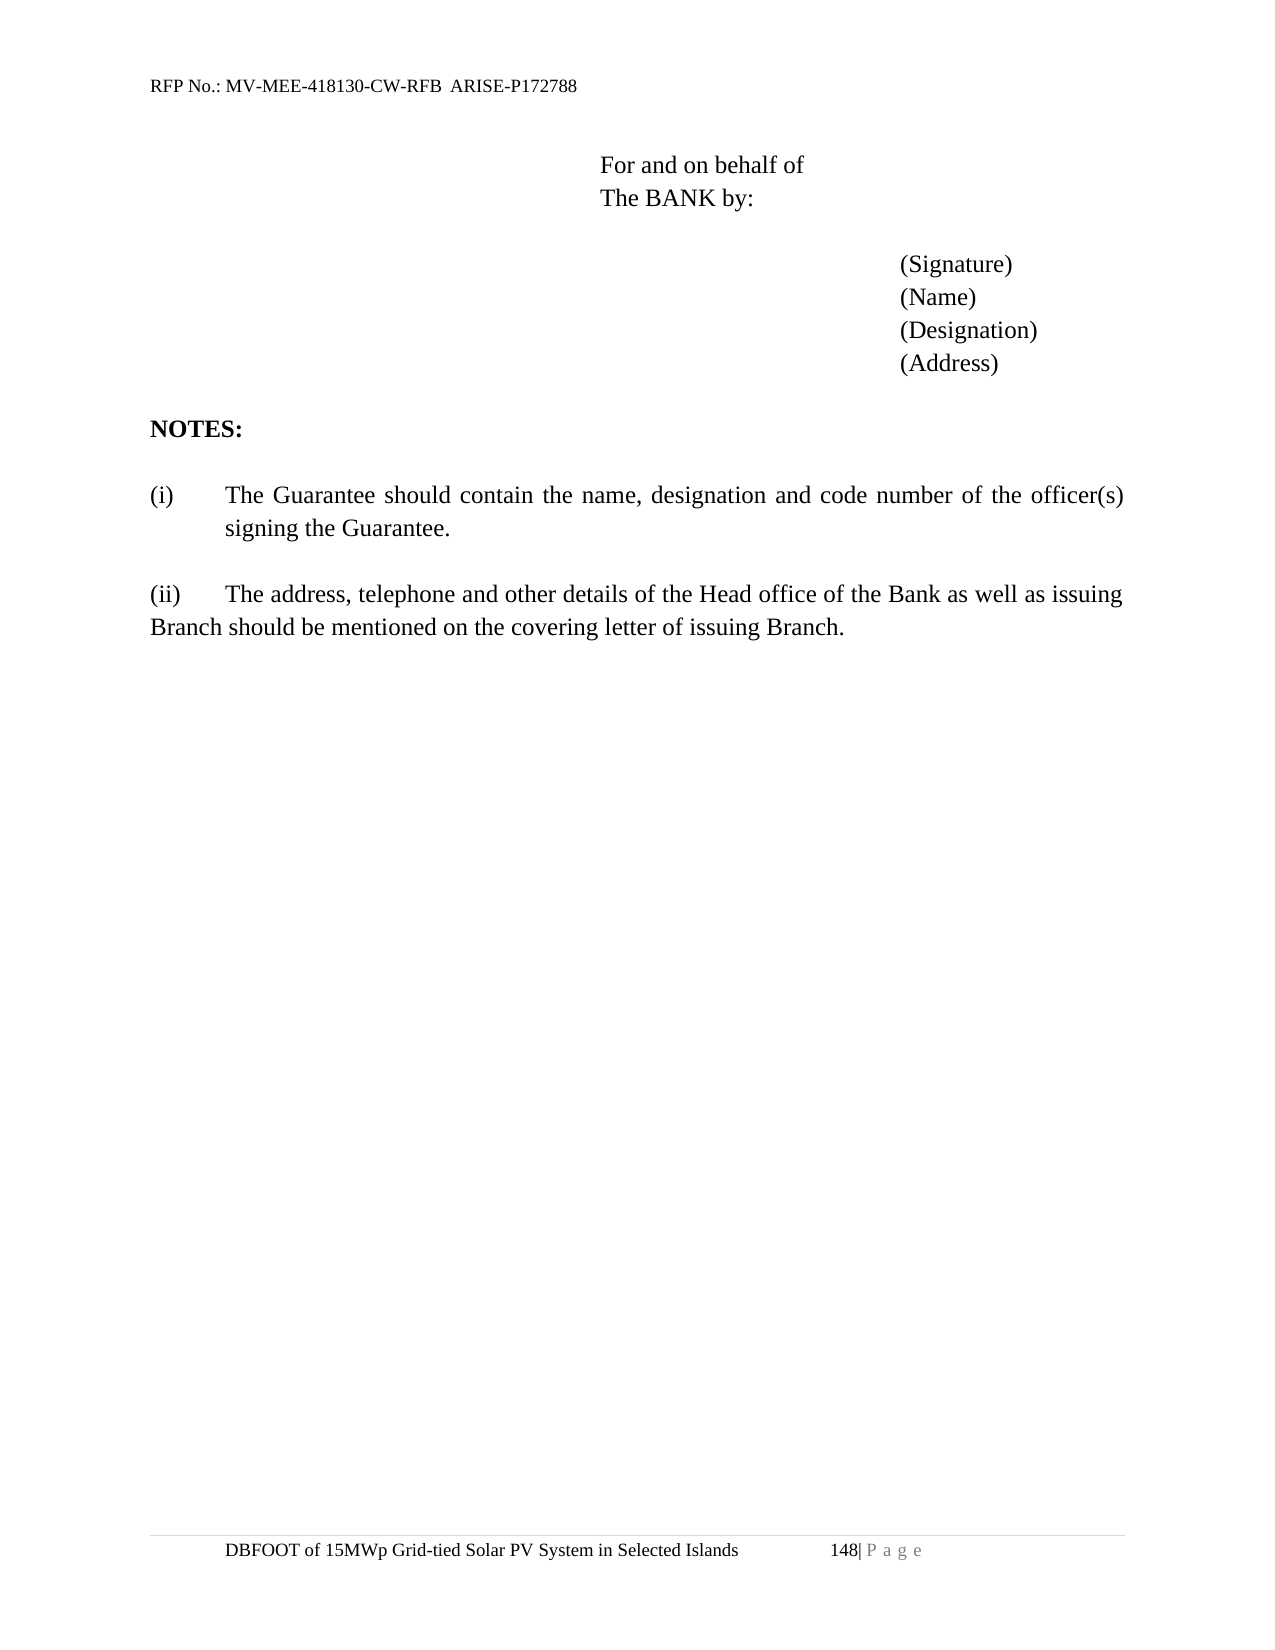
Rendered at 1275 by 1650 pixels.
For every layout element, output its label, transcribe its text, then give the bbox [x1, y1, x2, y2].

text For and on behalf of [600, 150, 1125, 179]
text (Signature) [150, 249, 1125, 278]
text (Designation) [900, 315, 1125, 344]
text The BANK by: [600, 183, 1125, 212]
text (ii) The address, telephone and other details of the Head office of the Bank as well as issuing Branch should be mentioned on the covering letter of issuing Branch. [150, 579, 1125, 641]
list The Guarantee should contain the name, designation and code number of the officer(s) signing the Guarantee. [150, 480, 1125, 542]
text (Name) [150, 282, 1125, 311]
text (Address) [900, 348, 1125, 377]
text NOTES: [150, 414, 1125, 443]
